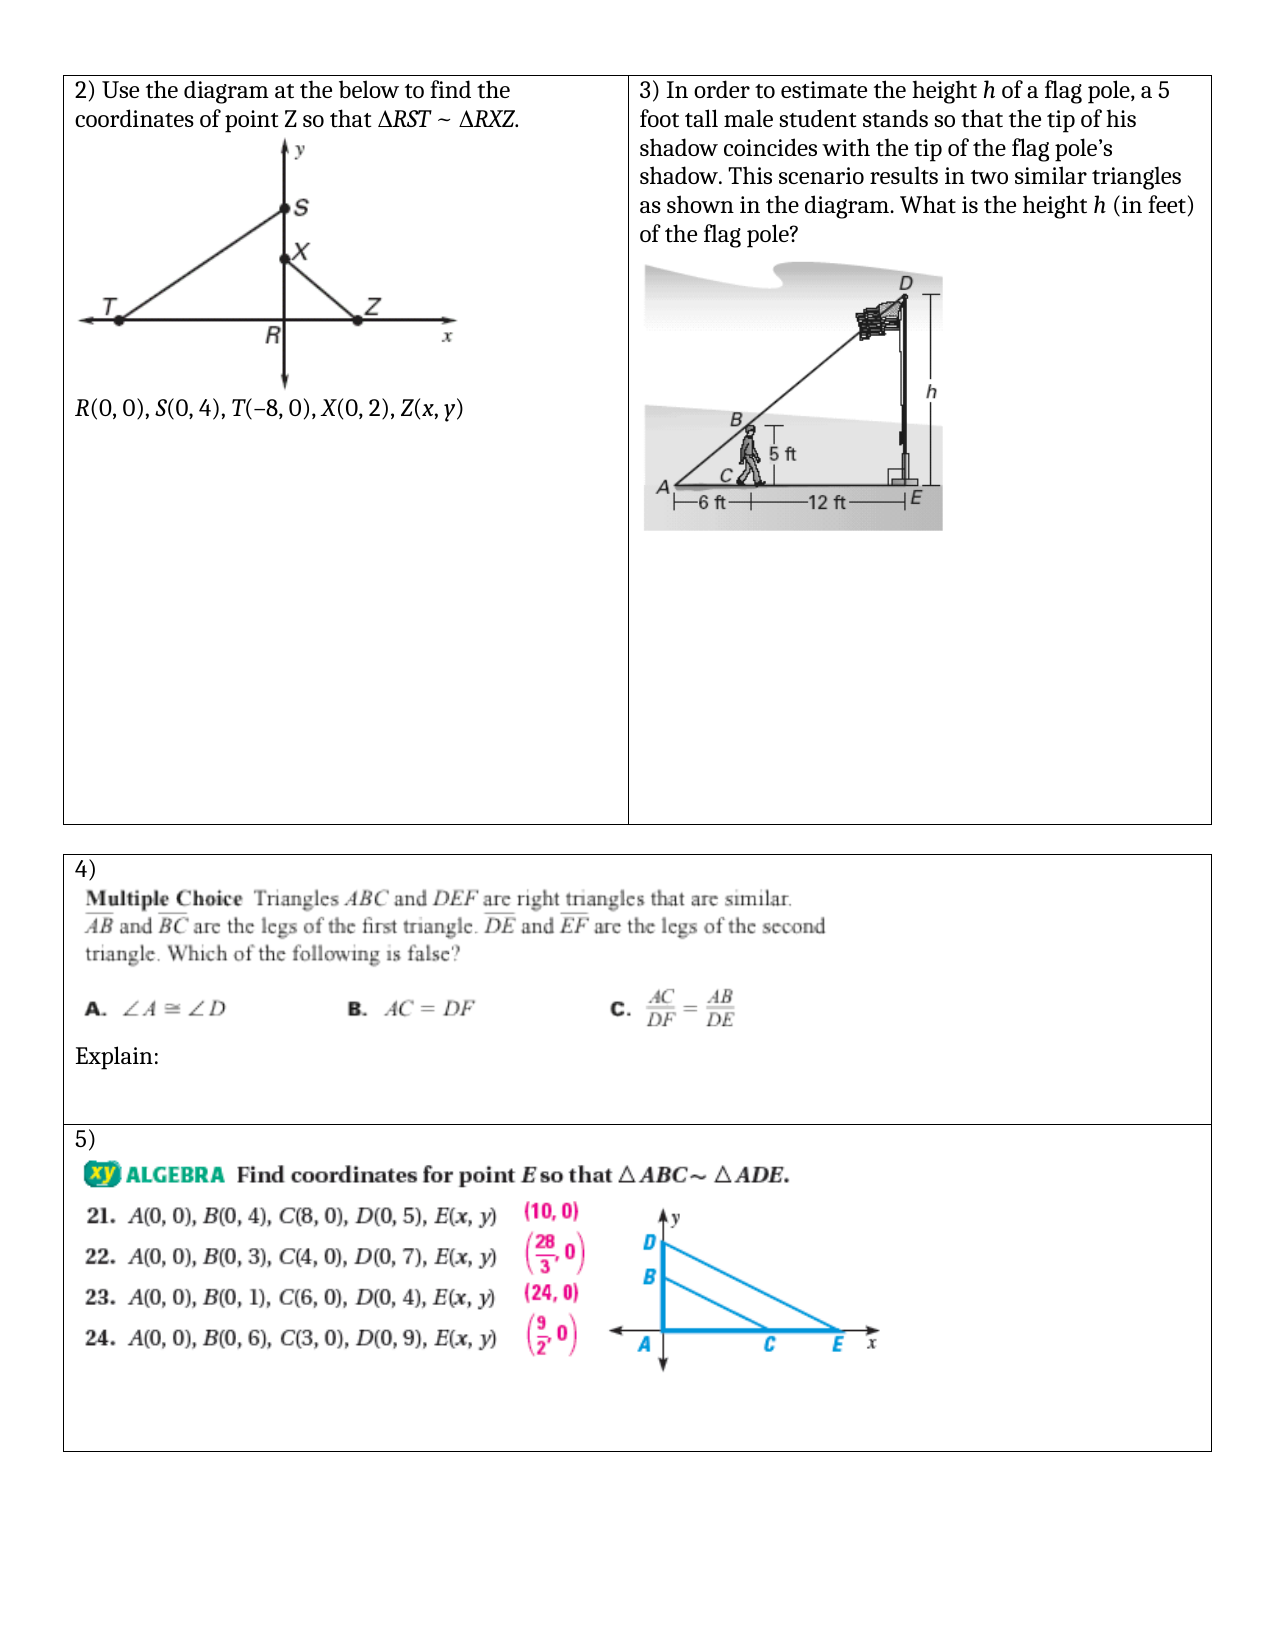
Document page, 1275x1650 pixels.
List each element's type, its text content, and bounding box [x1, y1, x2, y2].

table_cell 2) Use the diagram at the below to find the coordinates of point Z so that RST ~ RXZ. R(0, 0), S(0, 4), T(–8, 0), X(0, 2), Z(x, y) [64, 76, 628, 824]
table_header 4) Explain: [64, 855, 1211, 1124]
picture [75, 133, 461, 394]
picture [75, 1153, 905, 1377]
picture [75, 883, 846, 1042]
table_cell 3) In order to estimate the height h of a flag pole, a 5 foot tall male student stands so that the tip of his shadow coincides with the tip of the flag pole’s shadow. This scenario results in two similar triangles as shown in the diagram. What is the height h (in feet) of the flag pole? [629, 76, 1211, 824]
table_cell 5) [64, 1125, 1211, 1451]
